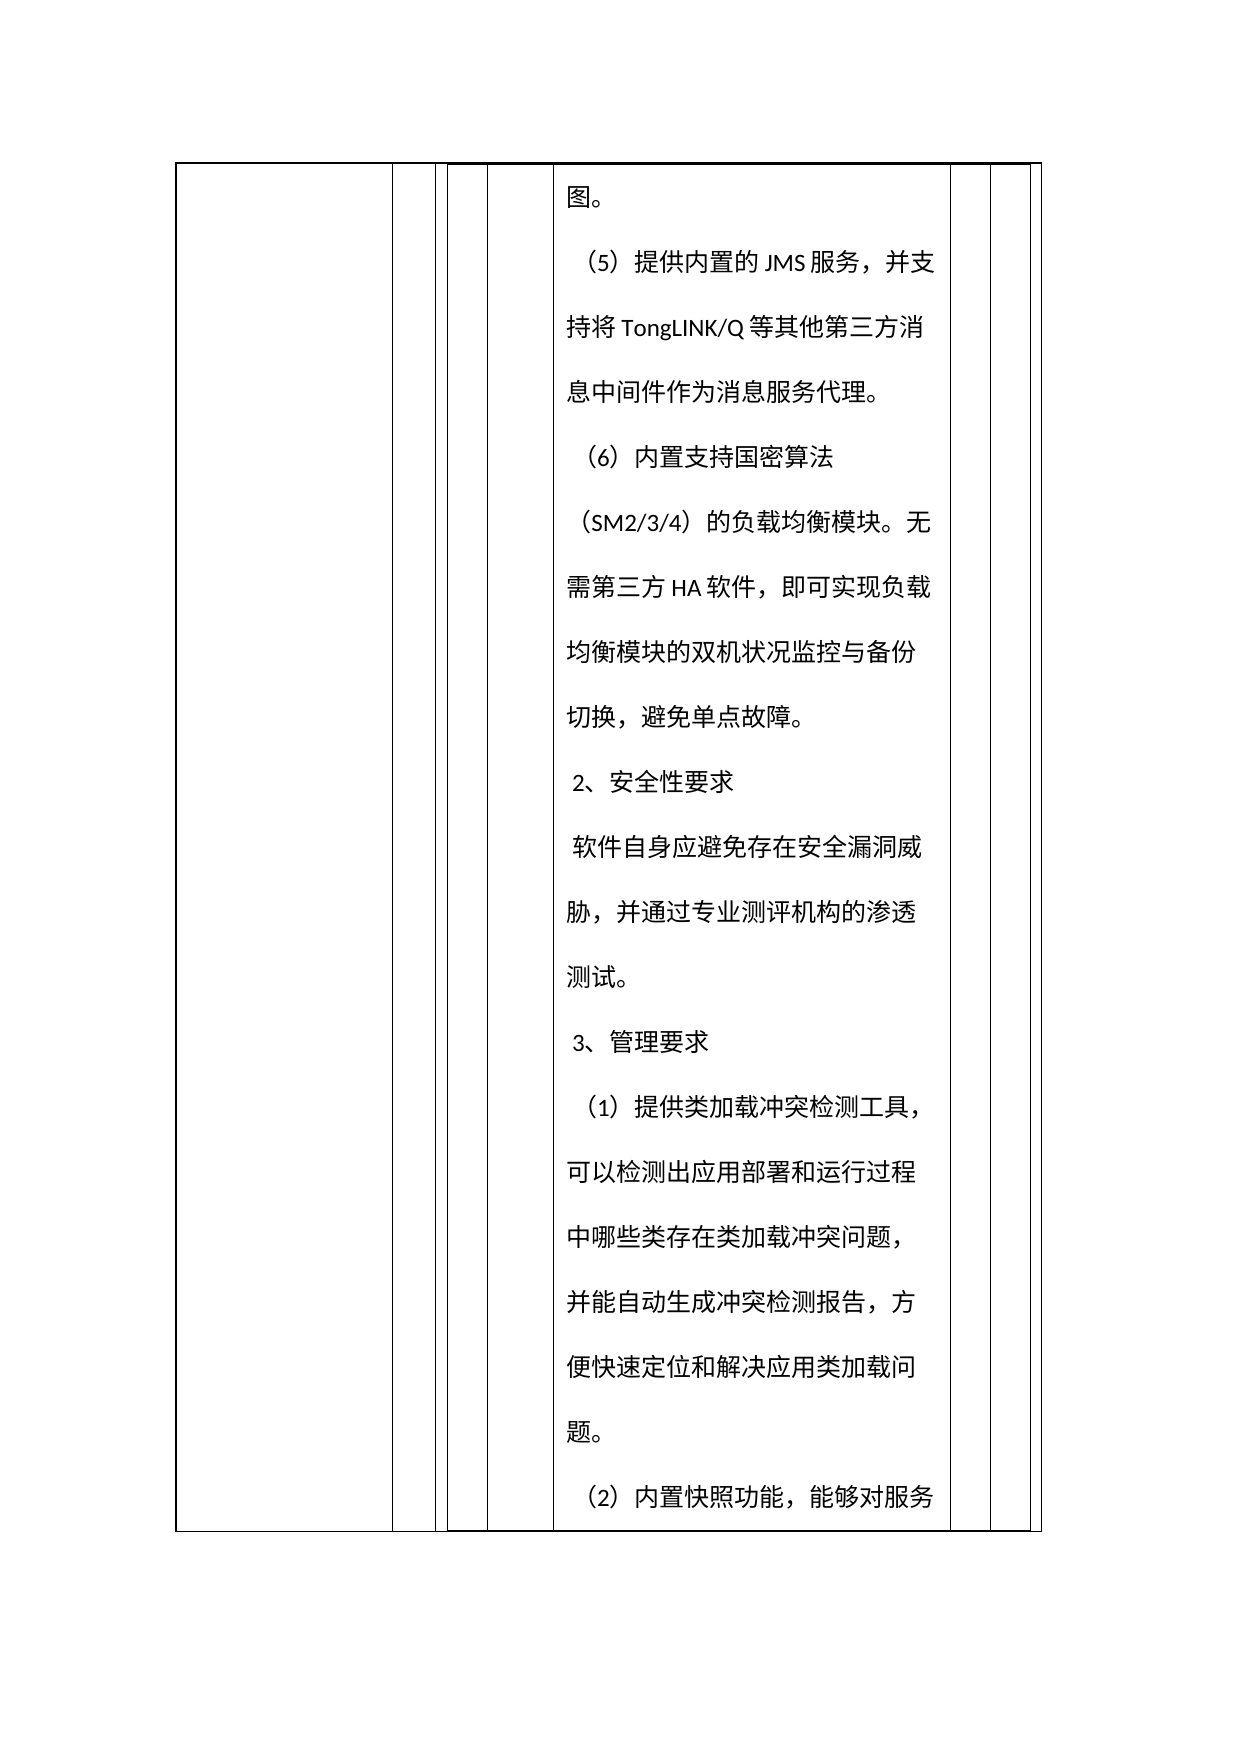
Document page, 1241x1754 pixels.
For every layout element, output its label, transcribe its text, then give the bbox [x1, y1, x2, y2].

table_cell 1 [393, 164, 435, 1531]
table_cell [554, 165, 950, 1530]
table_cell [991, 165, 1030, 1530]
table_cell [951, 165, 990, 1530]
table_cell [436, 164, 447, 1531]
table_cell [177, 164, 392, 1531]
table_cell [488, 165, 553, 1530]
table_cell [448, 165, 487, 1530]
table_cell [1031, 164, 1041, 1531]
